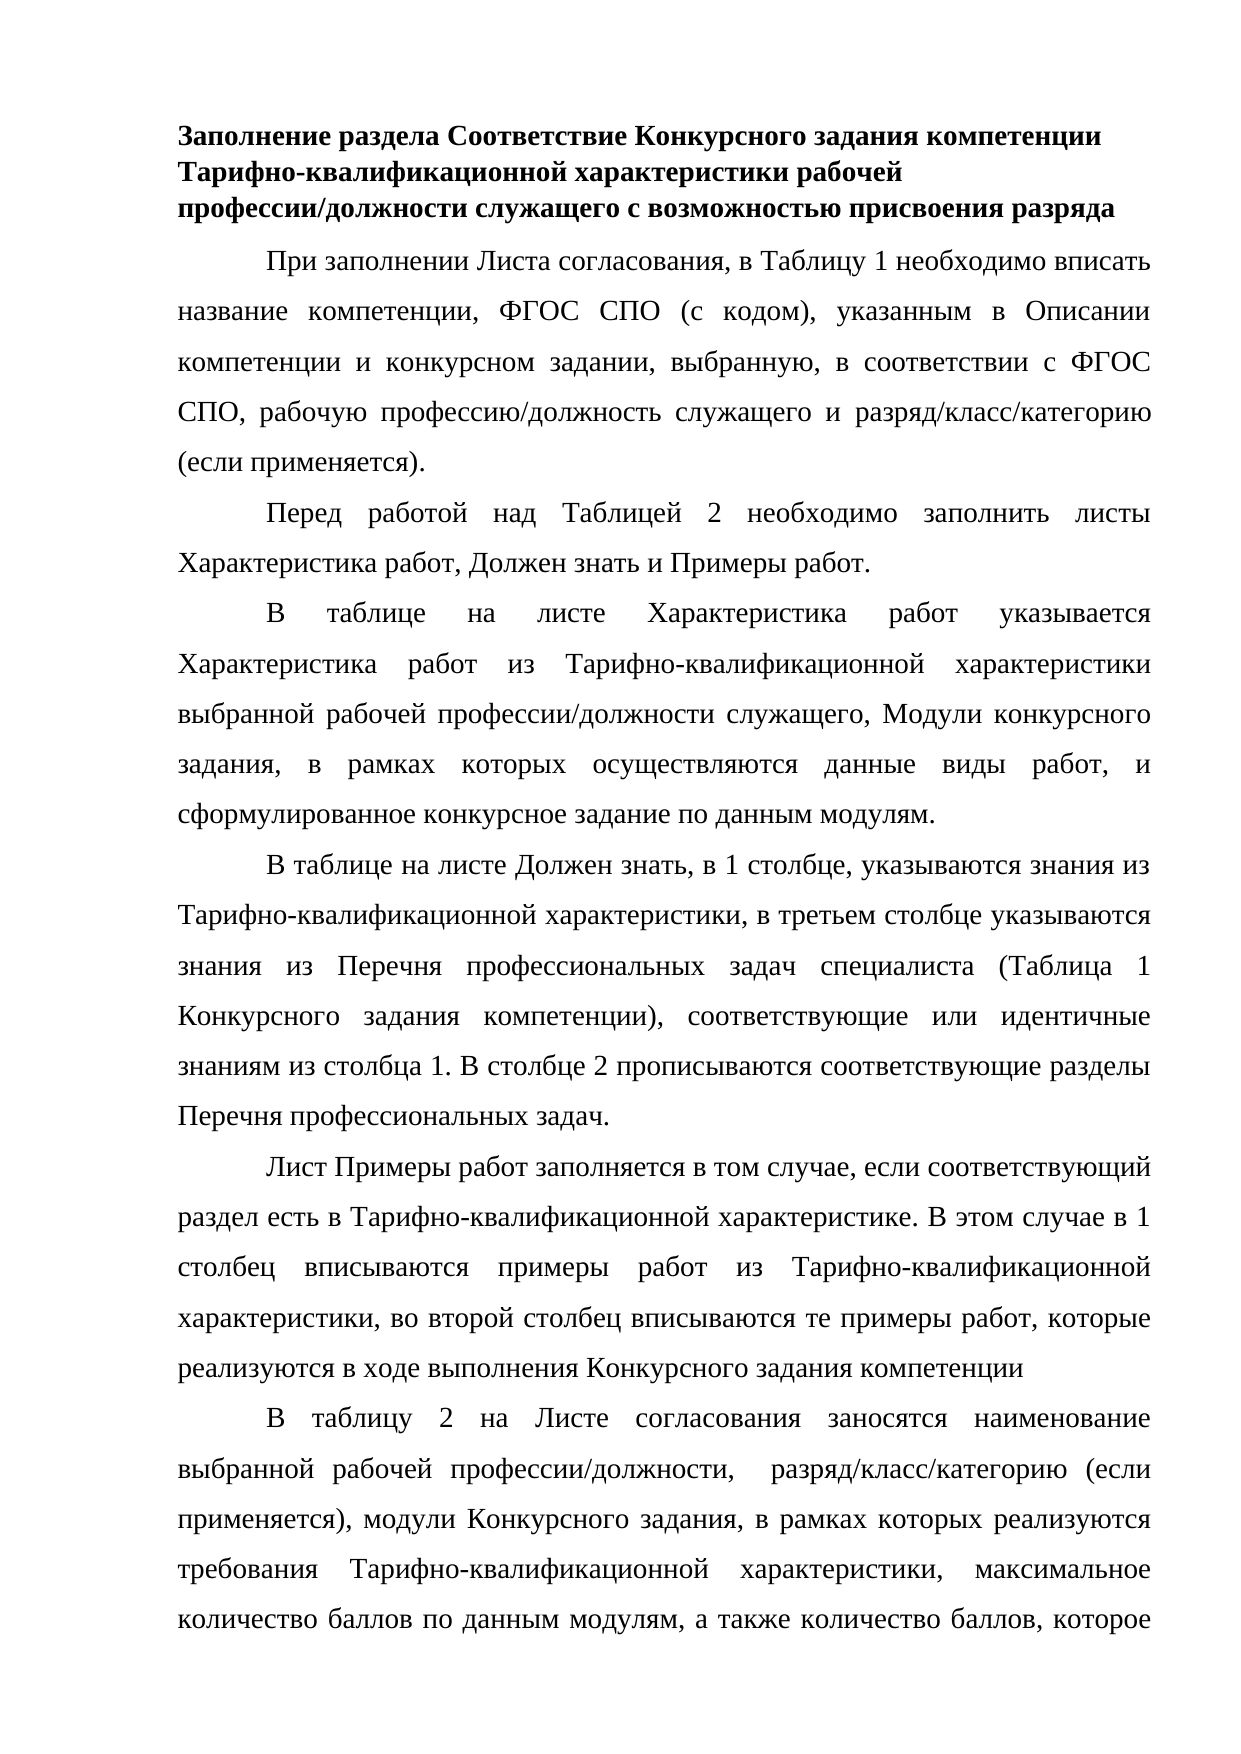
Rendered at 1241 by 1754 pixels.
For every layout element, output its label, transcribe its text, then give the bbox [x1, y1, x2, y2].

text В таблице на листе Характеристика работ указывается Характеристика работ из Тарифно-квалификационной характеристики выбранной рабочей профессии/должности служащего, Модули конкурсного задания, в рамках которых осуществляются данные виды работ, и сформулированное конкурсное задание по данным модулям. [177, 595, 1152, 830]
text При заполнении Листа согласования, в Таблицу 1 необходимо вписать название компетенции, ФГОС СПО (с кодом), указанным в Описании компетенции и конкурсном задании, выбранную, в соответствии с ФГОС СПО, рабочую профессию/должность служащего и разряд/класс/категорию (если применяется). [177, 243, 1152, 478]
text Лист Примеры работ заполняется в том случае, если соответствующий раздел есть в Тарифно-квалификационной характеристике. В этом случае в 1 столбец вписываются примеры работ из Тарифно-квалификационной характеристики, во второй столбец вписываются те примеры работ, которые реализуются в ходе выполнения Конкурсного задания компетенции [177, 1149, 1152, 1384]
text В таблице на листе Должен знать, в 1 столбце, указываются знания из Тарифно-квалификационной характеристики, в третьем столбце указываются знания из Перечня профессиональных задач специалиста (Таблица 1 Конкурсного задания компетенции), соответствующие или идентичные знаниям из столбца 1. В столбце 2 прописываются соответствующие разделы Перечня профессиональных задач. [177, 847, 1152, 1132]
text Заполнение раздела Соответствие Конкурсного задания компетенции Тарифно-квалификационной характеристики рабочей профессии/должности служащего с возможностью присвоения разряда [177, 118, 1152, 224]
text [177, 1400, 1152, 1635]
text Перед работой над Таблицей 2 необходимо заполнить листы Характеристика работ, Должен знать и Примеры работ. [177, 495, 1152, 579]
